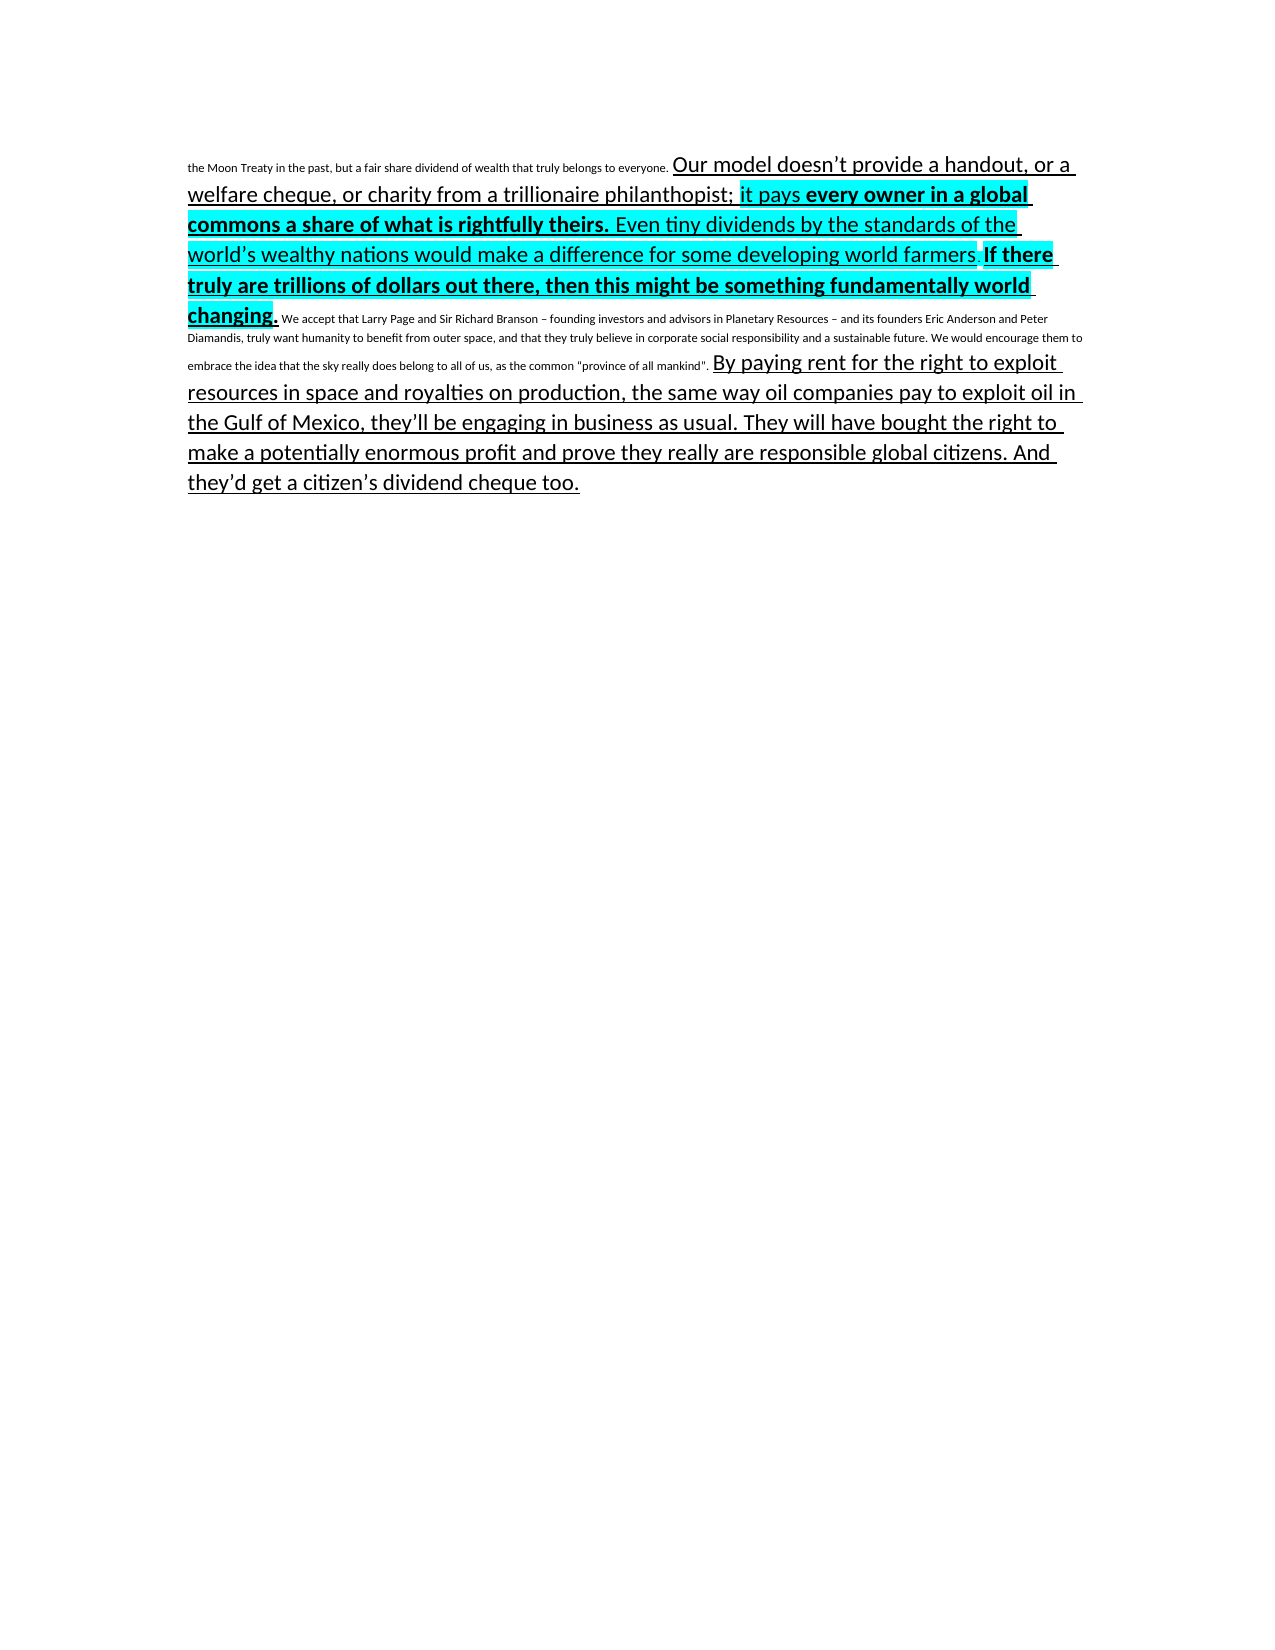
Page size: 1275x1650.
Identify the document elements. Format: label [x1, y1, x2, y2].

text [187, 150, 1087, 497]
